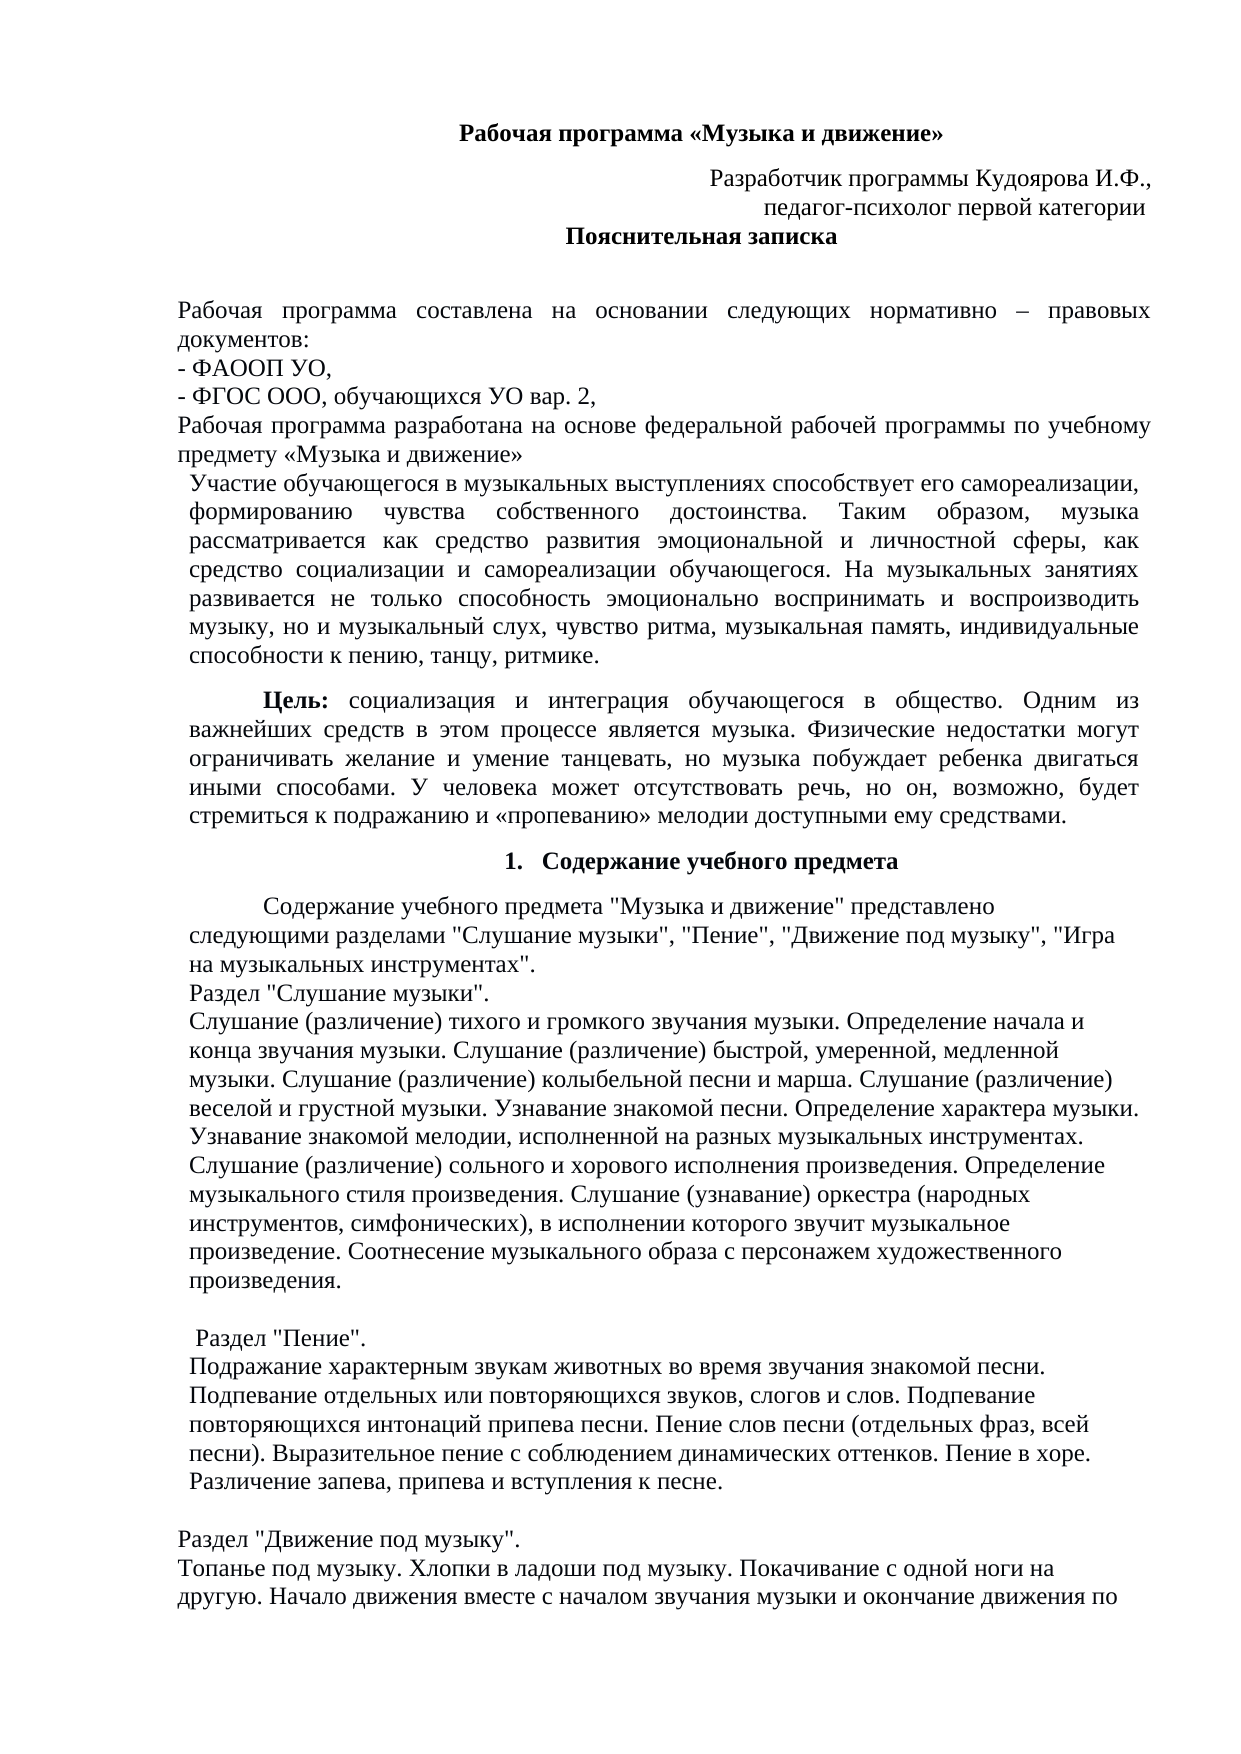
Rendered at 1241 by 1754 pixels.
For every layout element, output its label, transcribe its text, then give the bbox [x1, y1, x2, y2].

text Участие обучающегося в музыкальных выступлениях способствует его самореализации, формированию чувства собственного достоинства. Таким образом, музыка рассматривается как средство развития эмоциональной и личностной сферы, как средство социализации и самореализации обучающегося. На музыкальных занятиях развивается не только способность эмоционально воспринимать и воспроизводить музыку, но и музыкальный слух, чувство ритма, музыкальная память, индивидуальные способности к пению, танцу, ритмике. [189, 468, 1140, 669]
text Рабочая программа разработана на основе федеральной рабочей программы по учебному предмету «Музыка и движение» [177, 410, 1152, 468]
text Рабочая программа «Музыка и движение» [189, 118, 1140, 147]
text Раздел "Пение". Подражание характерным звукам животных во время звучания знакомой песни. Подпевание отдельных или повторяющихся звуков, слогов и слов. Подпевание повторяющихся интонаций припева песни. Пение слов песни (отдельных фраз, всей песни). Выразительное пение с соблюдением динамических оттенков. Пение в хоре. Различение запева, припева и вступления к песне. [189, 1294, 1140, 1495]
text - ФГОС ООО, обучающихся УО вар. 2, [177, 381, 1152, 410]
text Содержание учебного предмета "Музыка и движение" представлено следующими разделами "Слушание музыки", "Пение", "Движение под музыку", "Игра на музыкальных инструментах". Раздел "Слушание музыки". Слушание (различение) тихого и громкого звучания музыки. Определение начала и конца звучания музыки. Слушание (различение) быстрой, умеренной, медленной музыки. Слушание (различение) колыбельной песни и марша. Слушание (различение) веселой и грустной музыки. Узнавание знакомой песни. Определение характера музыки. Узнавание знакомой мелодии, исполненной на разных музыкальных инструментах. Слушание (различение) сольного и хорового исполнения произведения. Определение музыкального стиля произведения. Слушание (узнавание) оркестра (народных инструментов, симфонических), в исполнении которого звучит музыкальное произведение. Соотнесение музыкального образа с персонажем художественного произведения. [189, 891, 1140, 1294]
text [177, 1495, 1140, 1610]
text Пояснительная записка [189, 221, 1140, 250]
text Разработчик программы Кудоярова И.Ф., [177, 163, 1152, 192]
text - ФАООП УО, [177, 353, 1152, 381]
list Содержание учебного предмета [263, 846, 1140, 875]
text педагог-психолог первой категории [177, 192, 1152, 221]
text Рабочая программа составлена на основании следующих нормативно – правовых документов: [177, 295, 1152, 353]
text Цель: социализация и интеграция обучающегося в общество. Одним из важнейших средств в этом процессе является музыка. Физические недостатки могут ограничивать желание и умение танцевать, но музыка побуждает ребенка двигаться иными способами. У человека может отсутствовать речь, но он, возможно, будет стремиться к подражанию и «пропеванию» мелодии доступными ему средствами. [189, 686, 1140, 829]
